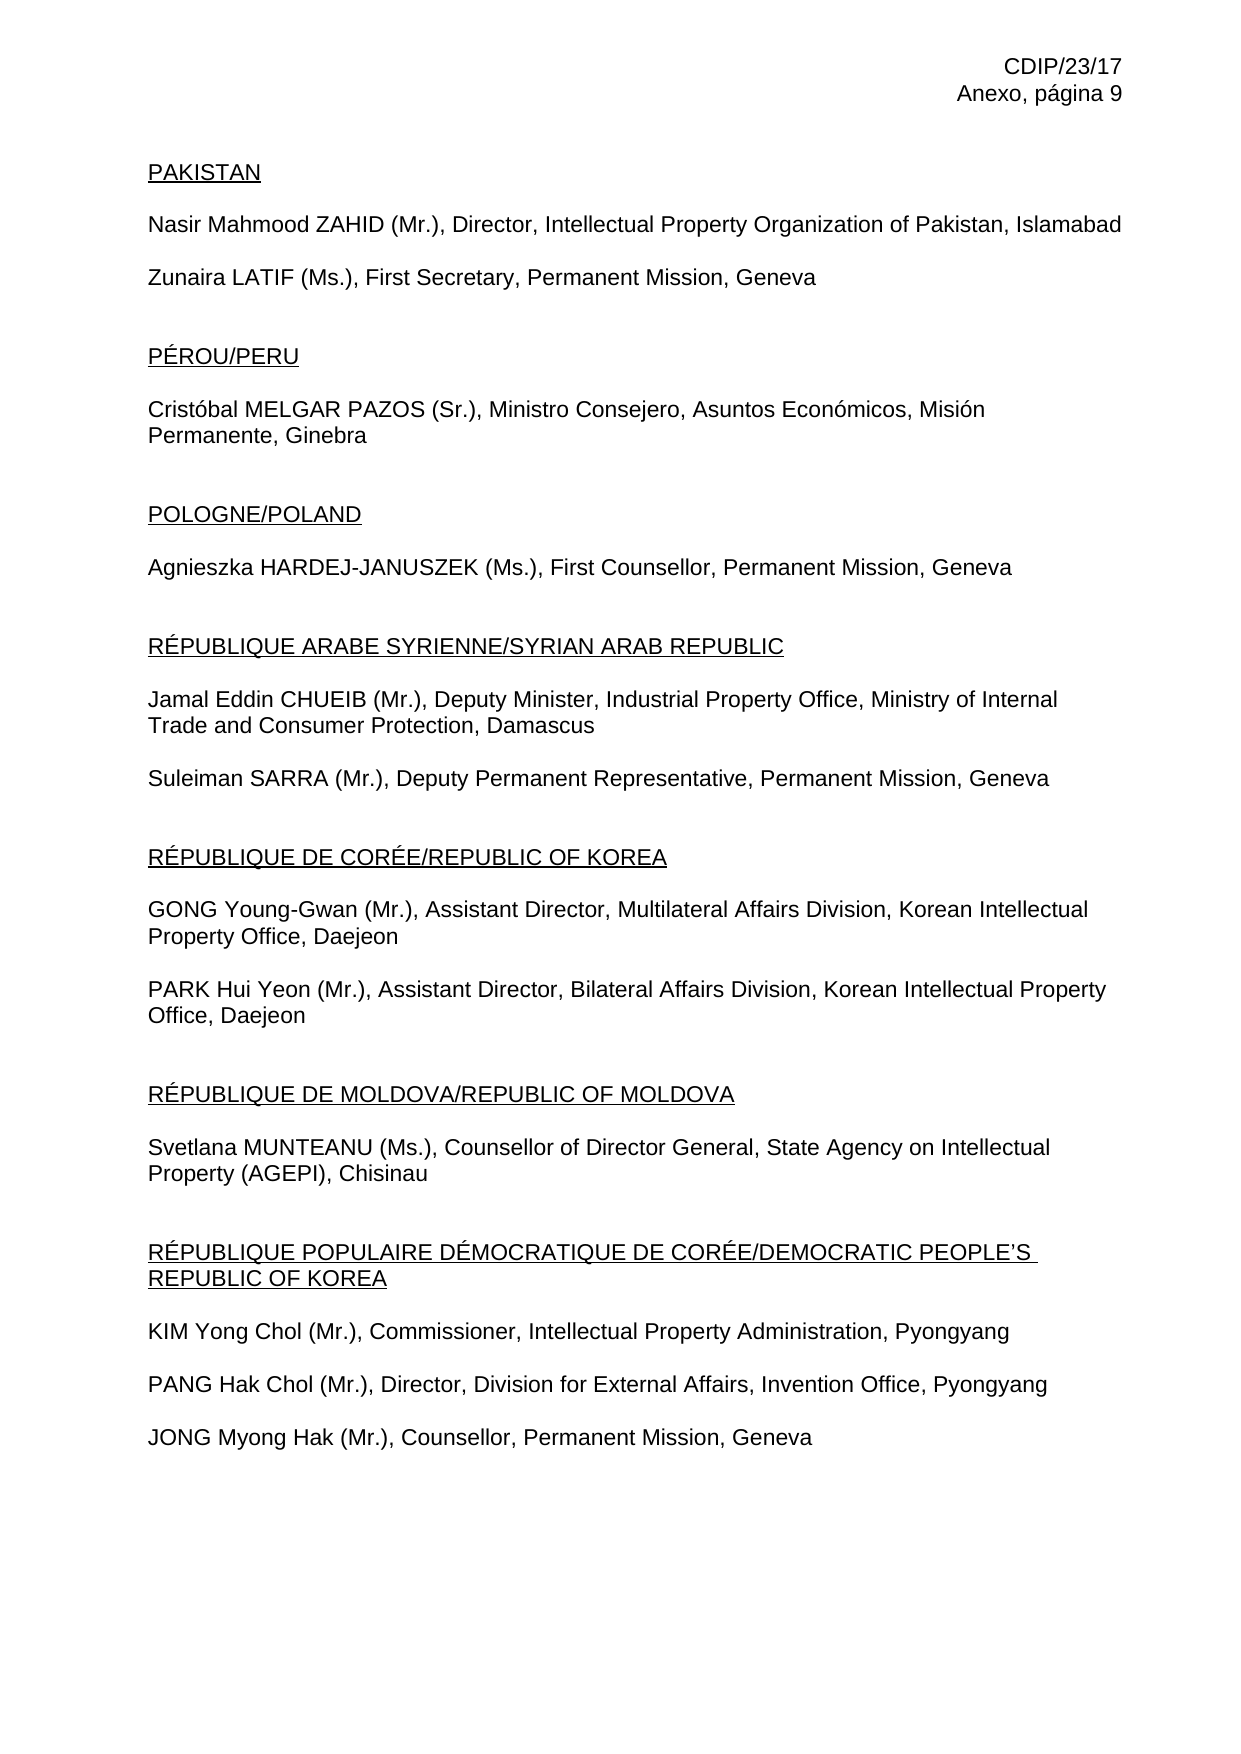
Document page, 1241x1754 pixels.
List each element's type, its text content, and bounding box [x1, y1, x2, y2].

text RÉPUBLIQUE DE MOLDOVA/REPUBLIC OF MOLDOVA [148, 1081, 1122, 1107]
text RÉPUBLIQUE ARABE SYRIENNE/SYRIAN ARAB REPUBLIC [148, 633, 1122, 659]
text Zunaira LATIF (Ms.), First Secretary, Permanent Mission, Geneva [148, 264, 1122, 290]
text GONG Young-Gwan (Mr.), Assistant Director, Multilateral Affairs Division, Korean Intellectual Property Office, Daejeon [148, 896, 1122, 949]
text PAKISTAN [148, 158, 1122, 185]
text PARK Hui Yeon (Mr.), Assistant Director, Bilateral Affairs Division, Korean Intellectual Property Office, Daejeon [148, 976, 1122, 1028]
text Jamal Eddin CHUEIB (Mr.), Deputy Minister, Industrial Property Office, Ministry of Internal Trade and Consumer Protection, Damascus [148, 686, 1122, 738]
text PANG Hak Chol (Mr.), Director, Division for External Affairs, Invention Office, Pyongyang [148, 1371, 1122, 1397]
text KIM Yong Chol (Mr.), Commissioner, Intellectual Property Administration, Pyongyang [148, 1318, 1122, 1344]
text Cristóbal MELGAR PAZOS (Sr.), Ministro Consejero, Asuntos Económicos, Misión Permanente, Ginebra [148, 396, 1122, 448]
text Svetlana MUNTEANU (Ms.), Counsellor of Director General, State Agency on Intellectual Property (AGEPI), Chisinau [148, 1134, 1122, 1186]
text Suleiman SARRA (Mr.), Deputy Permanent Representative, Permanent Mission, Geneva [148, 765, 1122, 791]
text PÉROU/PERU [148, 343, 1122, 369]
text RÉPUBLIQUE POPULAIRE DÉMOCRATIQUE DE CORÉE/DEMOCRATIC PEOPLE’S REPUBLIC OF KOREA [148, 1239, 1122, 1292]
text RÉPUBLIQUE DE CORÉE/REPUBLIC OF KOREA [148, 844, 1122, 870]
text JONG Myong Hak (Mr.), Counsellor, Permanent Mission, Geneva [148, 1423, 1122, 1450]
text Nasir Mahmood ZAHID (Mr.), Director, Intellectual Property Organization of Pakistan, Islamabad [148, 211, 1122, 238]
text Agnieszka HARDEJ-JANUSZEK (Ms.), First Counsellor, Permanent Mission, Geneva [148, 554, 1122, 580]
text POLOGNE/POLAND [148, 501, 1122, 527]
